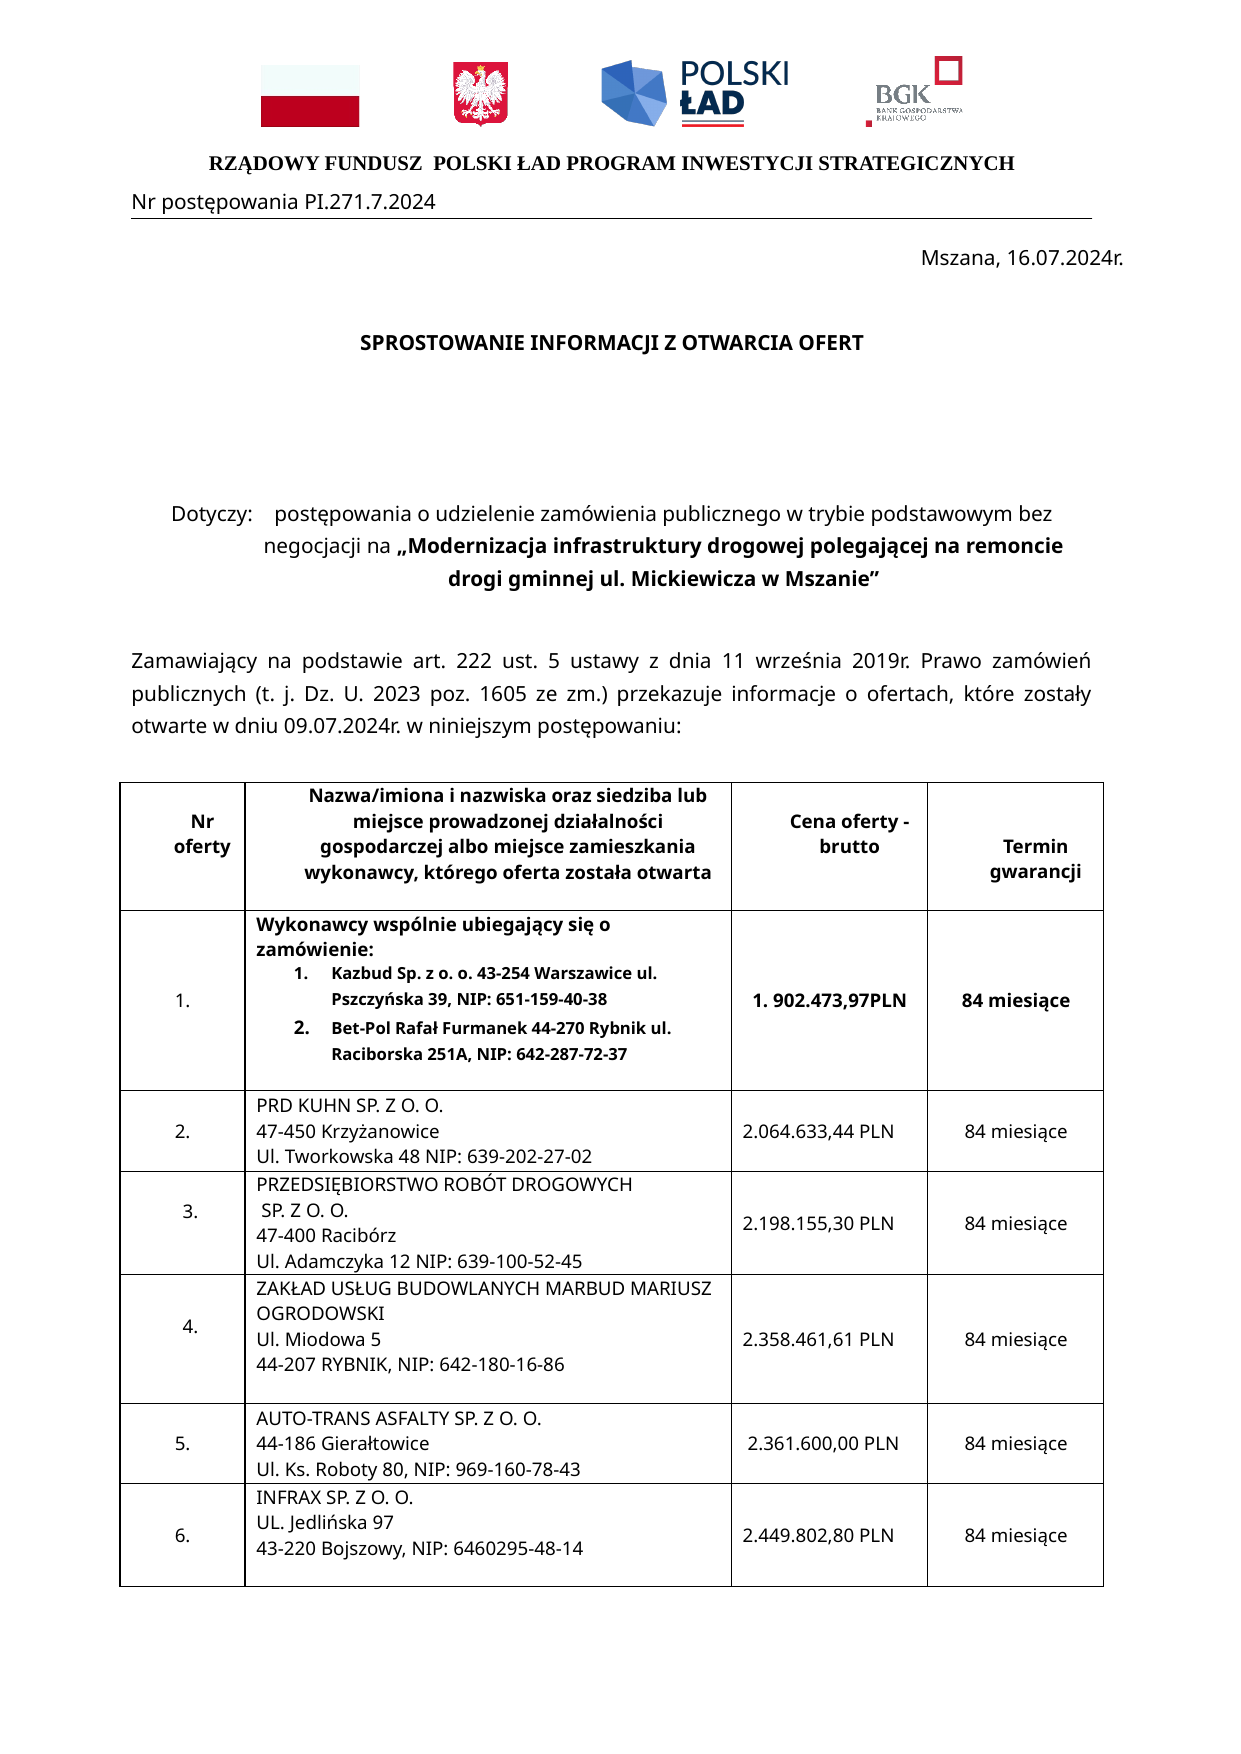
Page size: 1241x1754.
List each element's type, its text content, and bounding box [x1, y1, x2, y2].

table_cell 2.449.802,80 PLN [732, 1484, 927, 1586]
picture [601, 60, 788, 127]
table_cell 84 miesiące [928, 911, 1103, 1090]
table_cell 2.358.461,61 PLN [732, 1275, 927, 1402]
picture [261, 65, 360, 127]
table_header Nazwa/imiona i nazwiska oraz siedziba lub miejsce prowadzonej działalności gospodarczej albo miejsce zamieszkania wykonawcy, którego oferta została otwarta [246, 783, 731, 910]
table_cell Wykonawcy wspólnie ubiegający się o zamówienie: Kazbud Sp. z o. o. 43-254 Warszawice ul. Pszczyńska 39, NIP: 651-159-40-38 Bet-Pol Rafał Furmanek 44-270 Rybnik ul. Raciborska 251A, NIP: 642-287-72-37 [246, 911, 731, 1090]
table_cell 84 miesiące [928, 1404, 1103, 1483]
table_cell 2.064.633,44 PLN [732, 1091, 927, 1171]
table_cell PRZEDSIĘBIORSTWO ROBÓT DROGOWYCH SP. Z O. O. 47-400 Racibórz Ul. Adamczyka 12 NIP: 639-100-52-45 [246, 1172, 731, 1274]
table_cell 84 miesiące [928, 1484, 1103, 1586]
table_header Cena oferty - brutto [732, 783, 927, 910]
table_cell 1. 902.473,97PLN [732, 911, 927, 1090]
text Zamawiający na podstawie art. 222 ust. 5 ustawy z dnia 11 września 2019r. Prawo zamówień publicznych (t. j. Dz. U. 2023 poz. 1605 ze zm.) przekazuje informacje o ofertach, które zostały otwarte w dniu 09.07.2024r. w niniejszym postępowaniu: [131, 646, 1092, 740]
picture [865, 56, 963, 127]
table_cell 1. [121, 911, 244, 1090]
text SPROSTOWANIE INFORMACJI Z OTWARCIA OFERT [131, 328, 1092, 356]
table_header Termin gwarancji [928, 783, 1103, 910]
table_cell 84 miesiące [928, 1091, 1103, 1171]
text Dotyczy: postępowania o udzielenie zamówienia publicznego w trybie podstawowym bez negocjacji na „Modernizacja infrastruktury drogowej polegającej na remoncie drogi gminnej ul. Mickiewicza w Mszanie” [131, 499, 1092, 592]
table_cell 2. [121, 1091, 244, 1171]
table_cell 2.198.155,30 PLN [732, 1172, 927, 1274]
table_cell 84 miesiące [928, 1275, 1103, 1402]
table_cell 84 miesiące [928, 1172, 1103, 1274]
table_cell PRD KUHN SP. Z O. O. 47-450 Krzyżanowice Ul. Tworkowska 48 NIP: 639-202-27-02 [246, 1091, 731, 1171]
picture [453, 62, 508, 127]
table_cell ZAKŁAD USŁUG BUDOWLANYCH MARBUD MARIUSZ OGRODOWSKI Ul. Miodowa 5 44-207 RYBNIK, NIP: 642-180-16-86 [246, 1275, 731, 1402]
table_cell 6. [121, 1484, 244, 1586]
table_cell 2.361.600,00 PLN [732, 1404, 927, 1483]
table_cell 5. [121, 1404, 244, 1483]
table_cell [121, 1275, 244, 1402]
table_cell INFRAX SP. Z O. O. UL. Jedlińska 97 43-220 Bojszowy, NIP: 6460295-48-14 [246, 1484, 731, 1586]
table_header Nr oferty [121, 783, 244, 910]
table_cell [121, 1172, 244, 1274]
table_cell AUTO-TRANS ASFALTY SP. Z O. O. 44-186 Gierałtowice Ul. Ks. Roboty 80, NIP: 969-160-78-43 [246, 1404, 731, 1483]
text Mszana, 16.07.2024r. [131, 243, 1124, 271]
